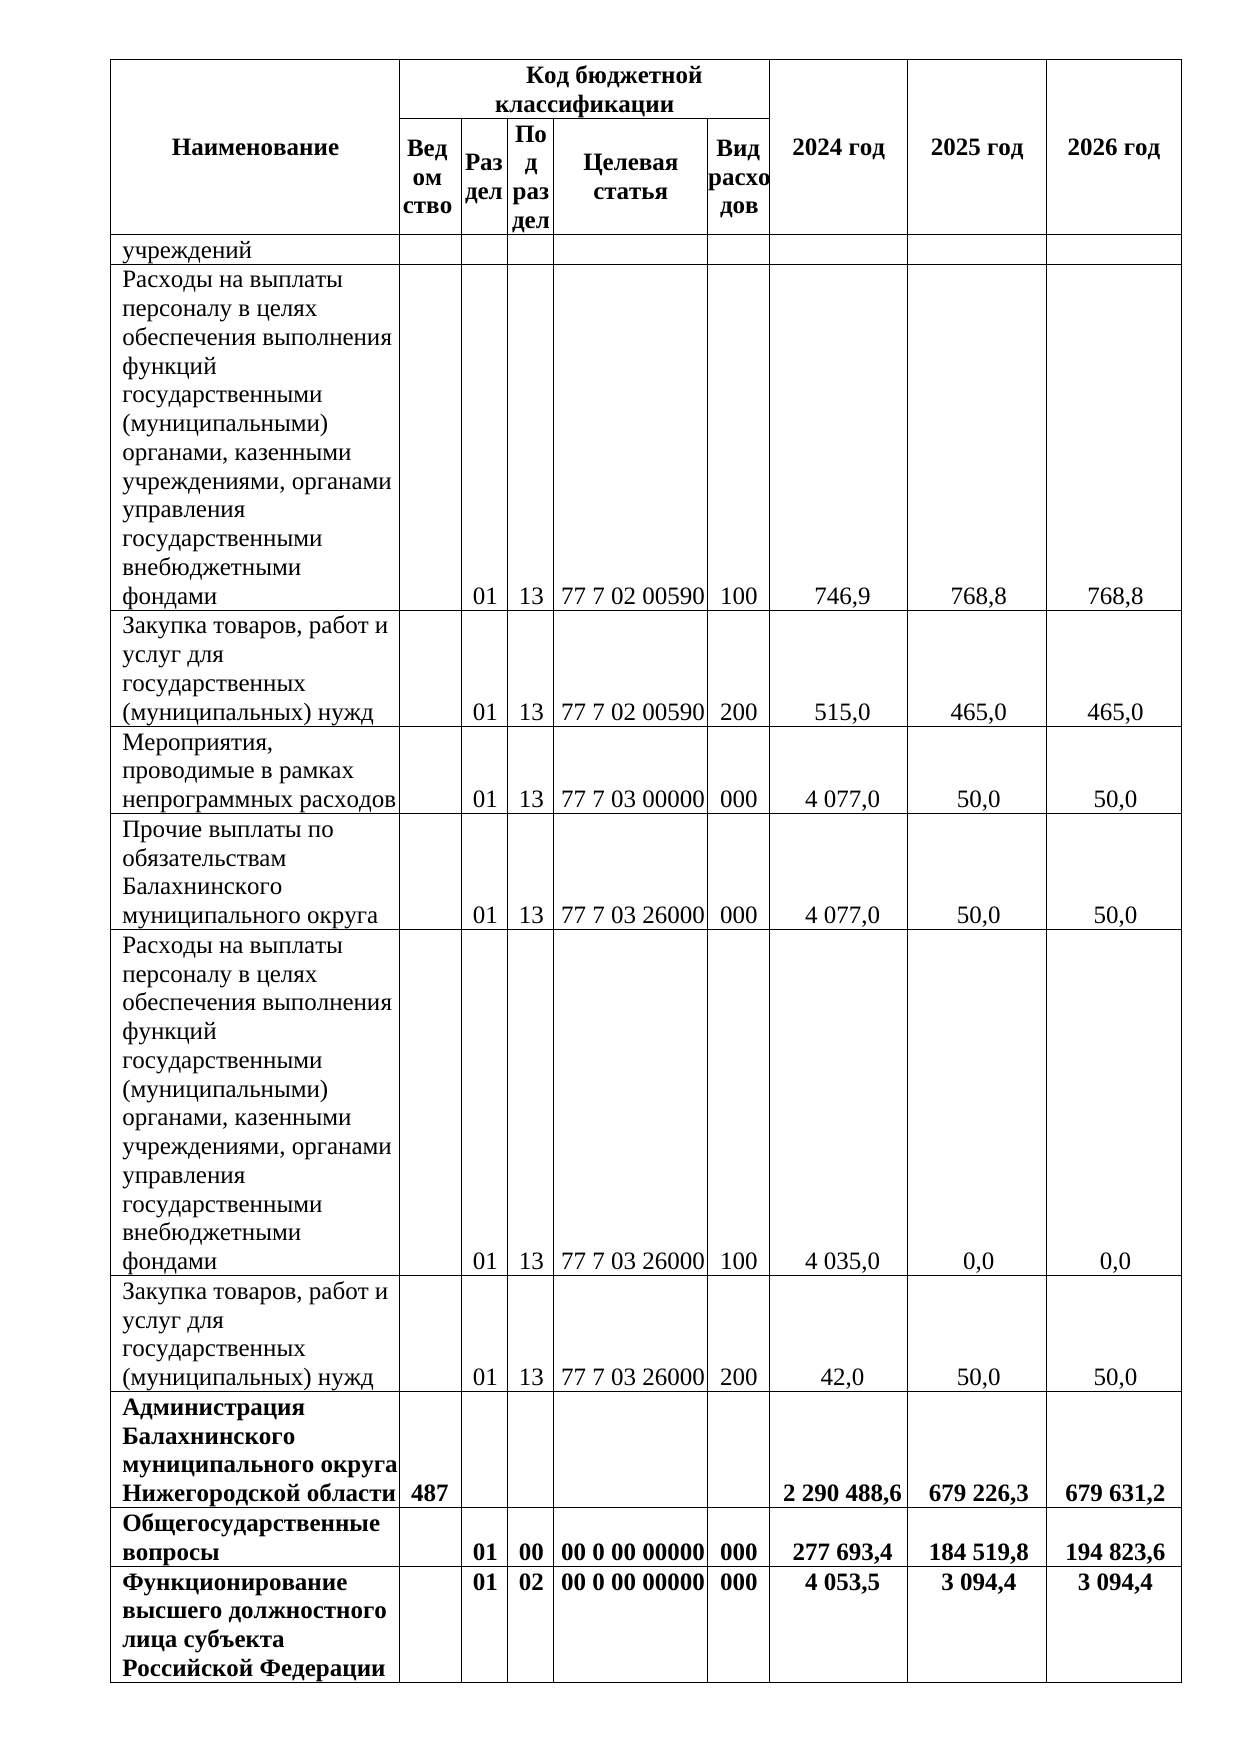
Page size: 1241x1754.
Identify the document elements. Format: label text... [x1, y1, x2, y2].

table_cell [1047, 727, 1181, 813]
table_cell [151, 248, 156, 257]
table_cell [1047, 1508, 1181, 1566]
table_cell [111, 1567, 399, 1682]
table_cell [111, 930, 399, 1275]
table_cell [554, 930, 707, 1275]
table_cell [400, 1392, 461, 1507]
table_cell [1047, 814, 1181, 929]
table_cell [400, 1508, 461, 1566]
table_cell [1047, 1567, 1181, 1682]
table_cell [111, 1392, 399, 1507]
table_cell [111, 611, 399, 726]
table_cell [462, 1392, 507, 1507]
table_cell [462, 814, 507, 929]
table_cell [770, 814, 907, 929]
table_cell Целевая статья [554, 119, 707, 234]
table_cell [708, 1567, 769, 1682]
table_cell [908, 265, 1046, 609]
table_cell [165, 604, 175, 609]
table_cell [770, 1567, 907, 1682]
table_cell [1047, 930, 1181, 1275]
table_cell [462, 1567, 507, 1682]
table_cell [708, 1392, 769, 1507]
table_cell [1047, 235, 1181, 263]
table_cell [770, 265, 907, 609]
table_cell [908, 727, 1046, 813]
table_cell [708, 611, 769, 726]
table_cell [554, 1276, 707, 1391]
table_cell Раз дел [462, 119, 507, 234]
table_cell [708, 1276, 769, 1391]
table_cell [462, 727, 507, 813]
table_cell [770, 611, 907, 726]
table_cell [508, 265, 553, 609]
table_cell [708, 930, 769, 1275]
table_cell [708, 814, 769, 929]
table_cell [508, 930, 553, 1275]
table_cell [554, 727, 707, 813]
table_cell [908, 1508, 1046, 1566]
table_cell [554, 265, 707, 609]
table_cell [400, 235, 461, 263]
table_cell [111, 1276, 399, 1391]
table_header 2024 год [770, 60, 907, 234]
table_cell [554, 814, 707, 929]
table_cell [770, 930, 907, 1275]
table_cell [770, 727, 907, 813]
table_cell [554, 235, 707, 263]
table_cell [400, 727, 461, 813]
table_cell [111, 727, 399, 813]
table_header 2026 год [1047, 60, 1181, 234]
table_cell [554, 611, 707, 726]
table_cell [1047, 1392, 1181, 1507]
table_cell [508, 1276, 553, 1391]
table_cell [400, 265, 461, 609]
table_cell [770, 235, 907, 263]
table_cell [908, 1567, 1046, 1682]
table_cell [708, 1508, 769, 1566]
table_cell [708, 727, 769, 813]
table_cell Под раз дел [508, 119, 553, 234]
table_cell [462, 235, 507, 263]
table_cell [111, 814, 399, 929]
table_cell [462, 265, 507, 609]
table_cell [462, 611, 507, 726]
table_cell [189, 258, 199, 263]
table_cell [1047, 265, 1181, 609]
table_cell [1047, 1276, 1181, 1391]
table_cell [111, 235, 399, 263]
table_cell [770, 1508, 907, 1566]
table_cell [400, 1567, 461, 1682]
table_cell Вид расходов [708, 119, 769, 234]
table_header Наименование [111, 60, 399, 234]
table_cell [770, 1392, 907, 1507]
table_header Код бюджетной классификации [400, 60, 769, 118]
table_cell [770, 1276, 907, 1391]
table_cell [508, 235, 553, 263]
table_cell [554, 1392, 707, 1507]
table_cell Ведом ство [400, 119, 461, 234]
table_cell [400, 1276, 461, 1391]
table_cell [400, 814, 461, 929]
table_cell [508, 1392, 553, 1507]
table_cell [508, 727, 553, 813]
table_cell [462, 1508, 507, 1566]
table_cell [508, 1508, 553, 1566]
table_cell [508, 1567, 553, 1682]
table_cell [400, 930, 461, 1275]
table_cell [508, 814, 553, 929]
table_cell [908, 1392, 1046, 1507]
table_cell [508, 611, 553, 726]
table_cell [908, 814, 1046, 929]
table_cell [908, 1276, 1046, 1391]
table_header 2025 год [908, 60, 1046, 234]
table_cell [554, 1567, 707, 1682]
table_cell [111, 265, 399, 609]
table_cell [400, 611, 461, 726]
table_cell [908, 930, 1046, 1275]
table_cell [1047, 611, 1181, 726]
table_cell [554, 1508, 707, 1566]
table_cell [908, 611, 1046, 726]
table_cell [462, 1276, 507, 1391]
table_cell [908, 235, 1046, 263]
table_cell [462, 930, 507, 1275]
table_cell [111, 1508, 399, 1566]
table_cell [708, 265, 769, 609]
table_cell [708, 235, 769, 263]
